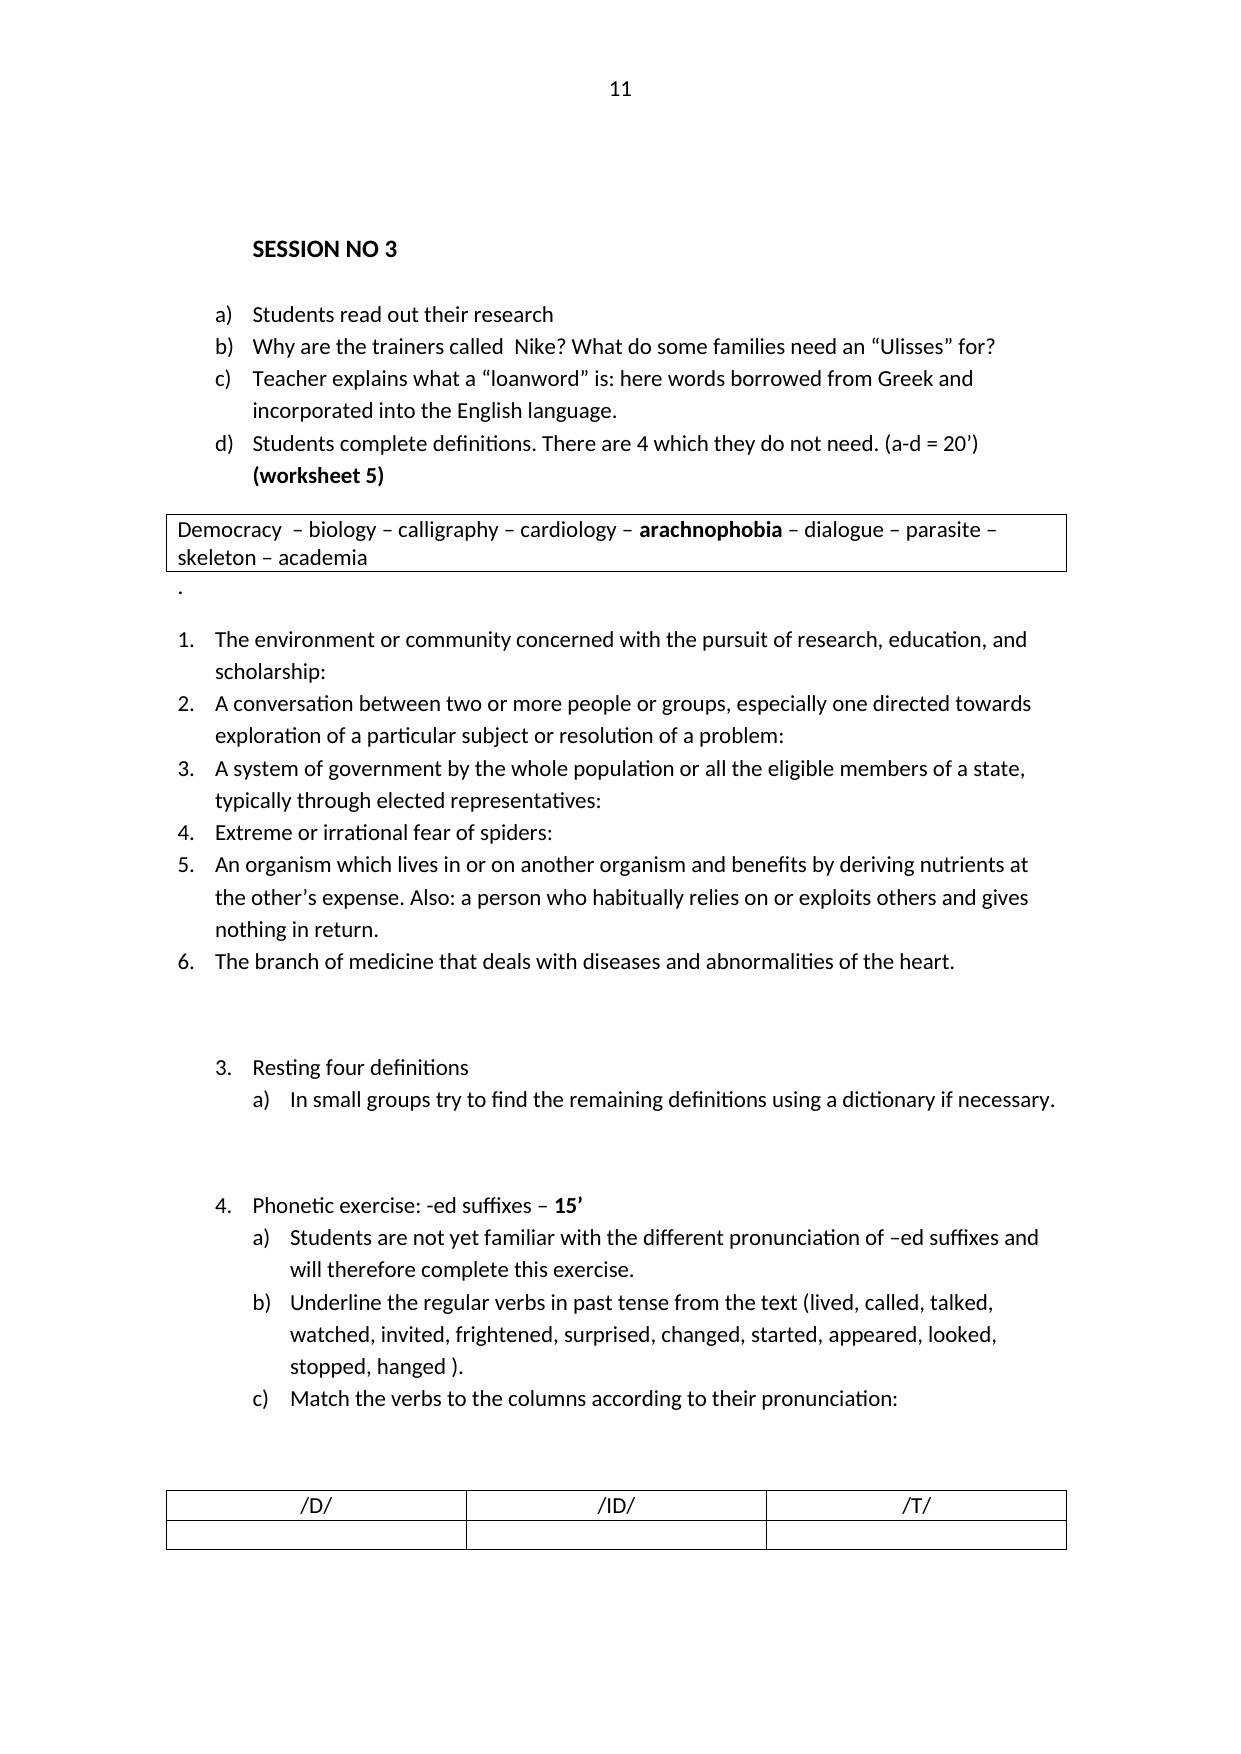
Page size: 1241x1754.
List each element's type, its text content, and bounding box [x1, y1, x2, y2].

list A system of government by the whole population or all the eligible members of a state, typically through elected representatives: [177, 754, 1063, 814]
list Resting four definitions [215, 1053, 1063, 1081]
list Students read out their research [215, 300, 1063, 328]
list Students complete definitions. There are 4 which they do not need. (a-d = 20’) (worksheet 5) [215, 429, 1063, 489]
list SESSION NO 3 [252, 233, 1063, 263]
table_cell [167, 1521, 466, 1548]
list Phonetic exercise: -ed suffixes – 15’ [215, 1191, 1063, 1219]
list Underline the regular verbs in past tense from the text (lived, called, talked, watched, invited, frightened, surprised, changed, started, appeared, looked, stopped, hanged ). [252, 1288, 1063, 1380]
table_header Democracy – biology – calligraphy – cardiology – arachnophobia – dialogue – parasite – skeleton – academia [167, 515, 1066, 571]
list Students are not yet familiar with the different pronunciation of –ed suffixes and will therefore complete this exercise. [252, 1223, 1063, 1284]
list Extreme or irrational fear of spiders: [177, 818, 1063, 846]
list A conversation between two or more people or groups, especially one directed towards exploration of a particular subject or resolution of a problem: [177, 689, 1063, 750]
list Match the verbs to the columns according to their pronunciation: [252, 1384, 1063, 1412]
list The environment or community concerned with the pursuit of research, education, and scholarship: [177, 625, 1063, 685]
list The branch of medicine that deals with diseases and abnormalities of the heart. [177, 947, 1063, 975]
list An organism which lives in or on another organism and benefits by deriving nutrients at the other’s expense. Also: a person who habitually relies on or exploits others and gives nothing in return. [177, 850, 1063, 943]
list Why are the trainers called Nike? What do some families need an “Ulisses” for? [215, 332, 1063, 360]
table_header /D/ [167, 1491, 466, 1519]
list Teacher explains what a “loanword” is: here words borrowed from Greek and incorporated into the English language. [215, 364, 1063, 424]
table_header /T/ [767, 1491, 1066, 1519]
table_cell [467, 1521, 766, 1548]
table_header /ID/ [467, 1491, 766, 1519]
text . [177, 572, 1063, 600]
list In small groups try to find the remaining definitions using a dictionary if necessary. [252, 1085, 1063, 1113]
table_cell [767, 1521, 1066, 1548]
